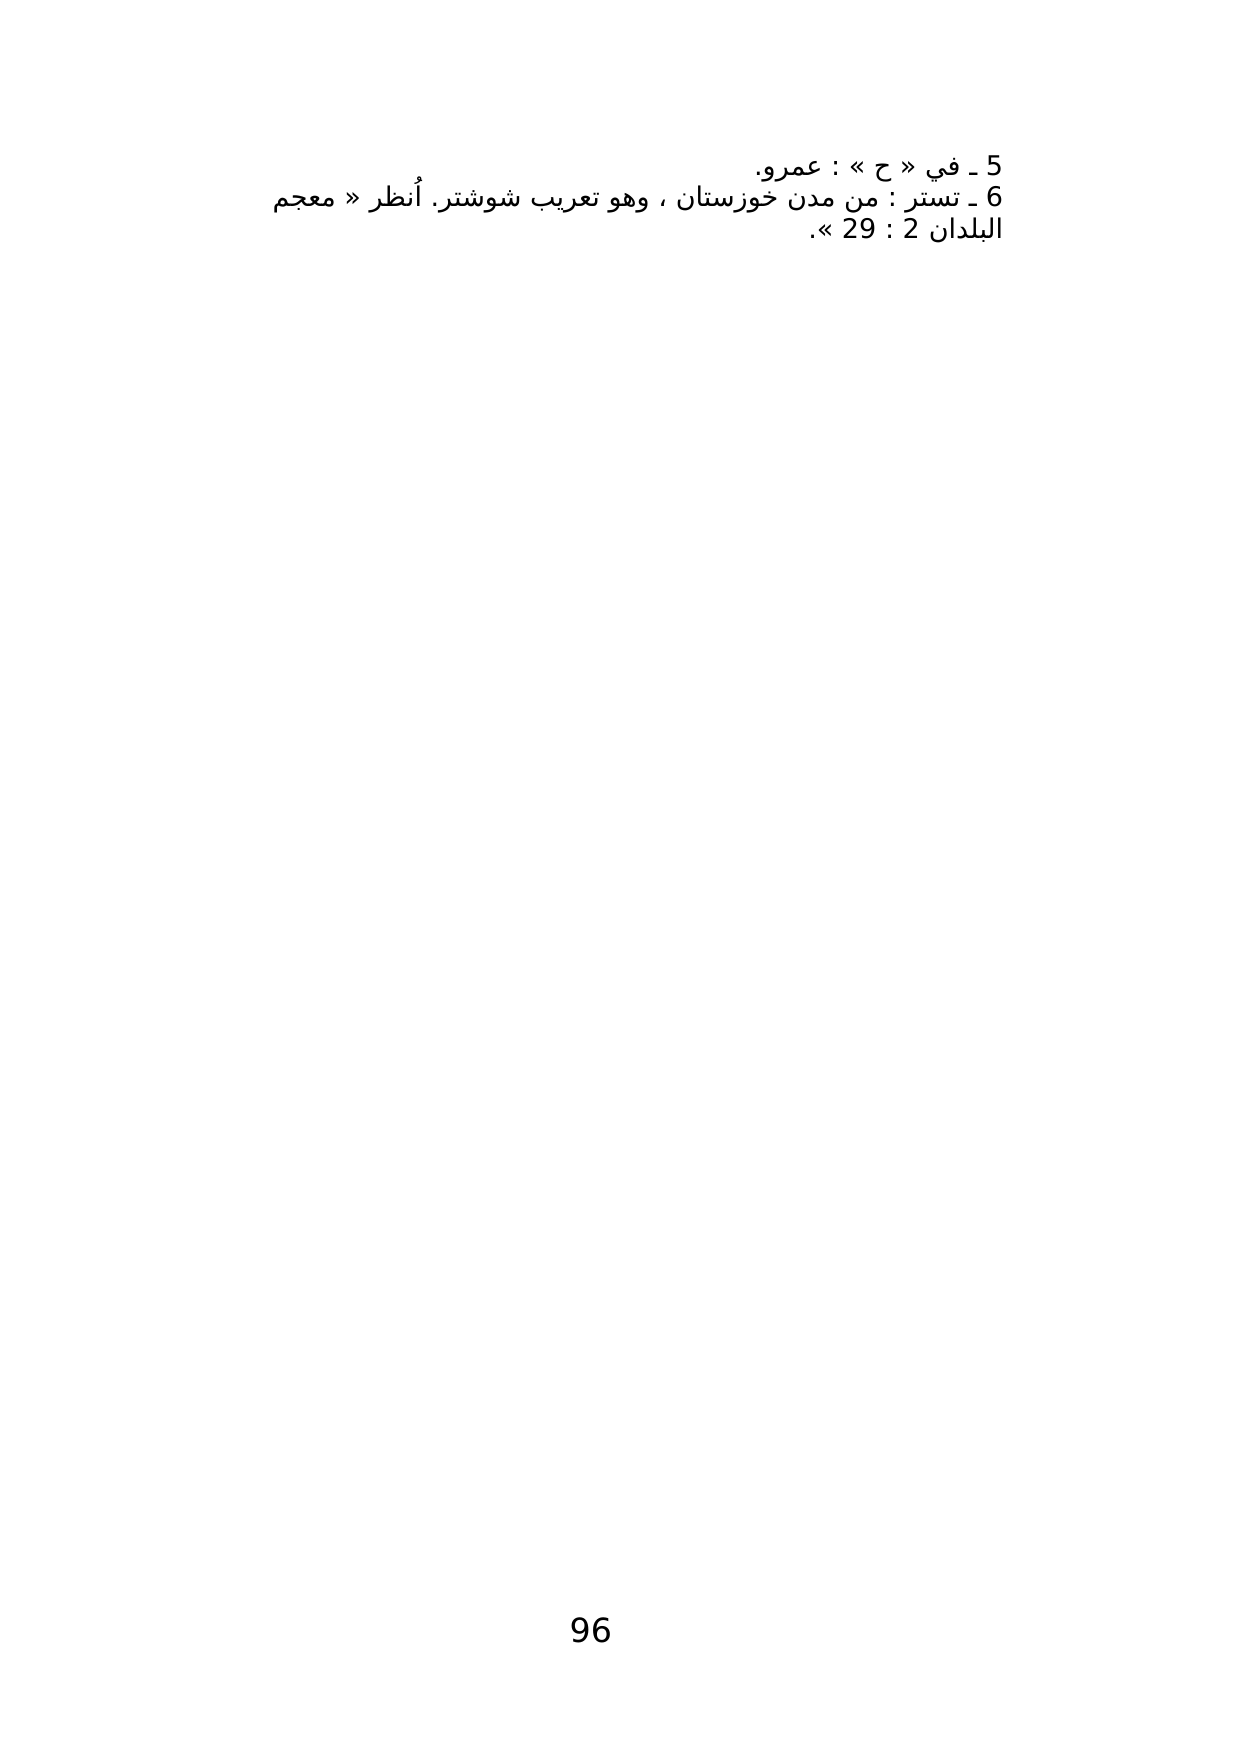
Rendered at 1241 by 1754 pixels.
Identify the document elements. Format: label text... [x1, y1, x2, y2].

text 6 ـ تستر : من مدن خوزستان ، وهو تعريب شوشتر. اُنظر « معجم البلدان 2 : 29 ». [237, 182, 1003, 245]
text 5 ـ في « ح » : عمرو. [237, 150, 1003, 182]
